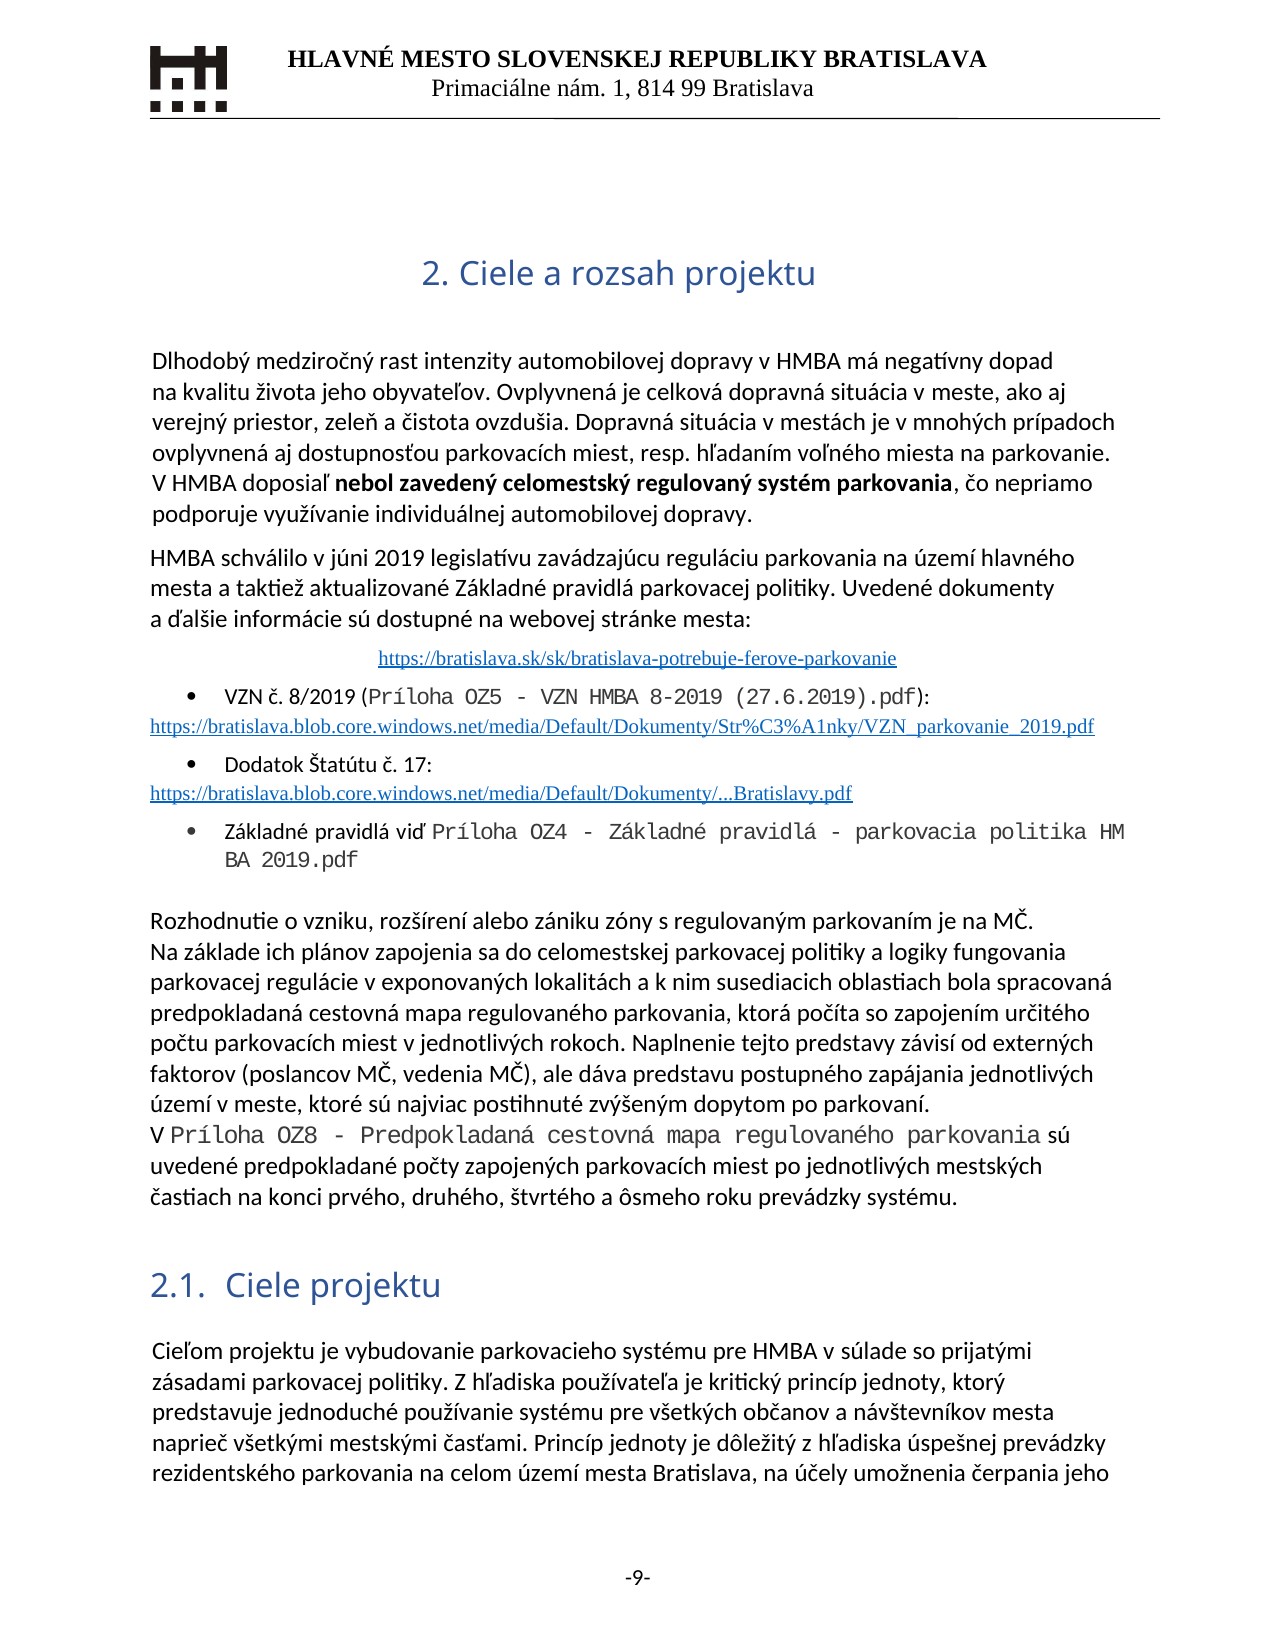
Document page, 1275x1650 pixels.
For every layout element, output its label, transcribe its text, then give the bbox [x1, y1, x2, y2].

text Rozhodnutie o vzniku, rozšírení alebo zániku zóny s regulovaným parkovaním je na MČ. Na základe ich plánov zapojenia sa do celomestskej parkovacej politiky a logiky fungovania parkovacej regulácie v exponovaných lokalitách a k nim susediacich oblastiach bola spracovaná predpokladaná cestovná mapa regulovaného parkovania, ktorá počíta so zapojením určitého počtu parkovacích miest v jednotlivých rokoch. Naplnenie tejto predstavy závisí od externých faktorov (poslancov MČ, vedenia MČ), ale dáva predstavu postupného zapájania jednotlivých území v meste, ktoré sú najviac postihnuté zvýšeným dopytom po parkovaní. [150, 905, 1125, 1119]
text Dlhodobý medziročný rast intenzity automobilovej dopravy v HMBA má negatívny dopad na kvalitu života jeho obyvateľov. Ovplyvnená je celková dopravná situácia v meste, ako aj verejný priestor, zeleň a čistota ovzdušia. Dopravná situácia v mestách je v mnohých prípadoch ovplyvnená aj dostupnosťou parkovacích miest, resp. hľadaním voľného miesta na parkovanie. V HMBA doposiaľ nebol zavedený celomestský regulovaný systém parkovania, čo nepriamo podporuje využívanie individuálnej automobilovej dopravy. [152, 345, 1125, 528]
text https://bratislava.blob.core.windows.net/media/Default/Dokumenty/...Bratislavy.pdf [150, 781, 1125, 804]
list Základné pravidlá viď Príloha OZ4 - Základné pravidlá - parkovacia politika HM BA 2019.pdf [187, 817, 1125, 874]
text V Príloha OZ8 - Predpokladaná cestovná mapa regulovaného parkovania sú uvedené predpokladané počty zapojených parkovacích miest po jednotlivých mestských častiach na konci prvého, druhého, štvrtého a ôsmeho roku prevádzky systému. [150, 1119, 1125, 1212]
text HMBA schválilo v júni 2019 legislatívu zavádzajúcu reguláciu parkovania na území hlavného mesta a taktiež aktualizované Základné pravidlá parkovacej politiky. Uvedené dokumenty a ďalšie informácie sú dostupné na webovej stránke mesta: [150, 542, 1125, 633]
text https://bratislava.sk/sk/bratislava-potrebuje-ferove-parkovanie [150, 646, 1125, 670]
list Dodatok Štatútu č. 17: [187, 750, 1125, 778]
text https://bratislava.blob.core.windows.net/media/Default/Dokumenty/Str%C3%A1nky/VZN_parkovanie_2019.pdf [150, 714, 1125, 738]
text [152, 1336, 1125, 1488]
subtitle Ciele projektu [150, 1262, 1125, 1307]
picture [150, 46, 227, 112]
subtitle Ciele a rozsah projektu [113, 250, 1125, 295]
list VZN č. 8/2019 (Príloha OZ5 - VZN HMBA 8-2019 (27.6.2019).pdf): [187, 682, 1125, 711]
